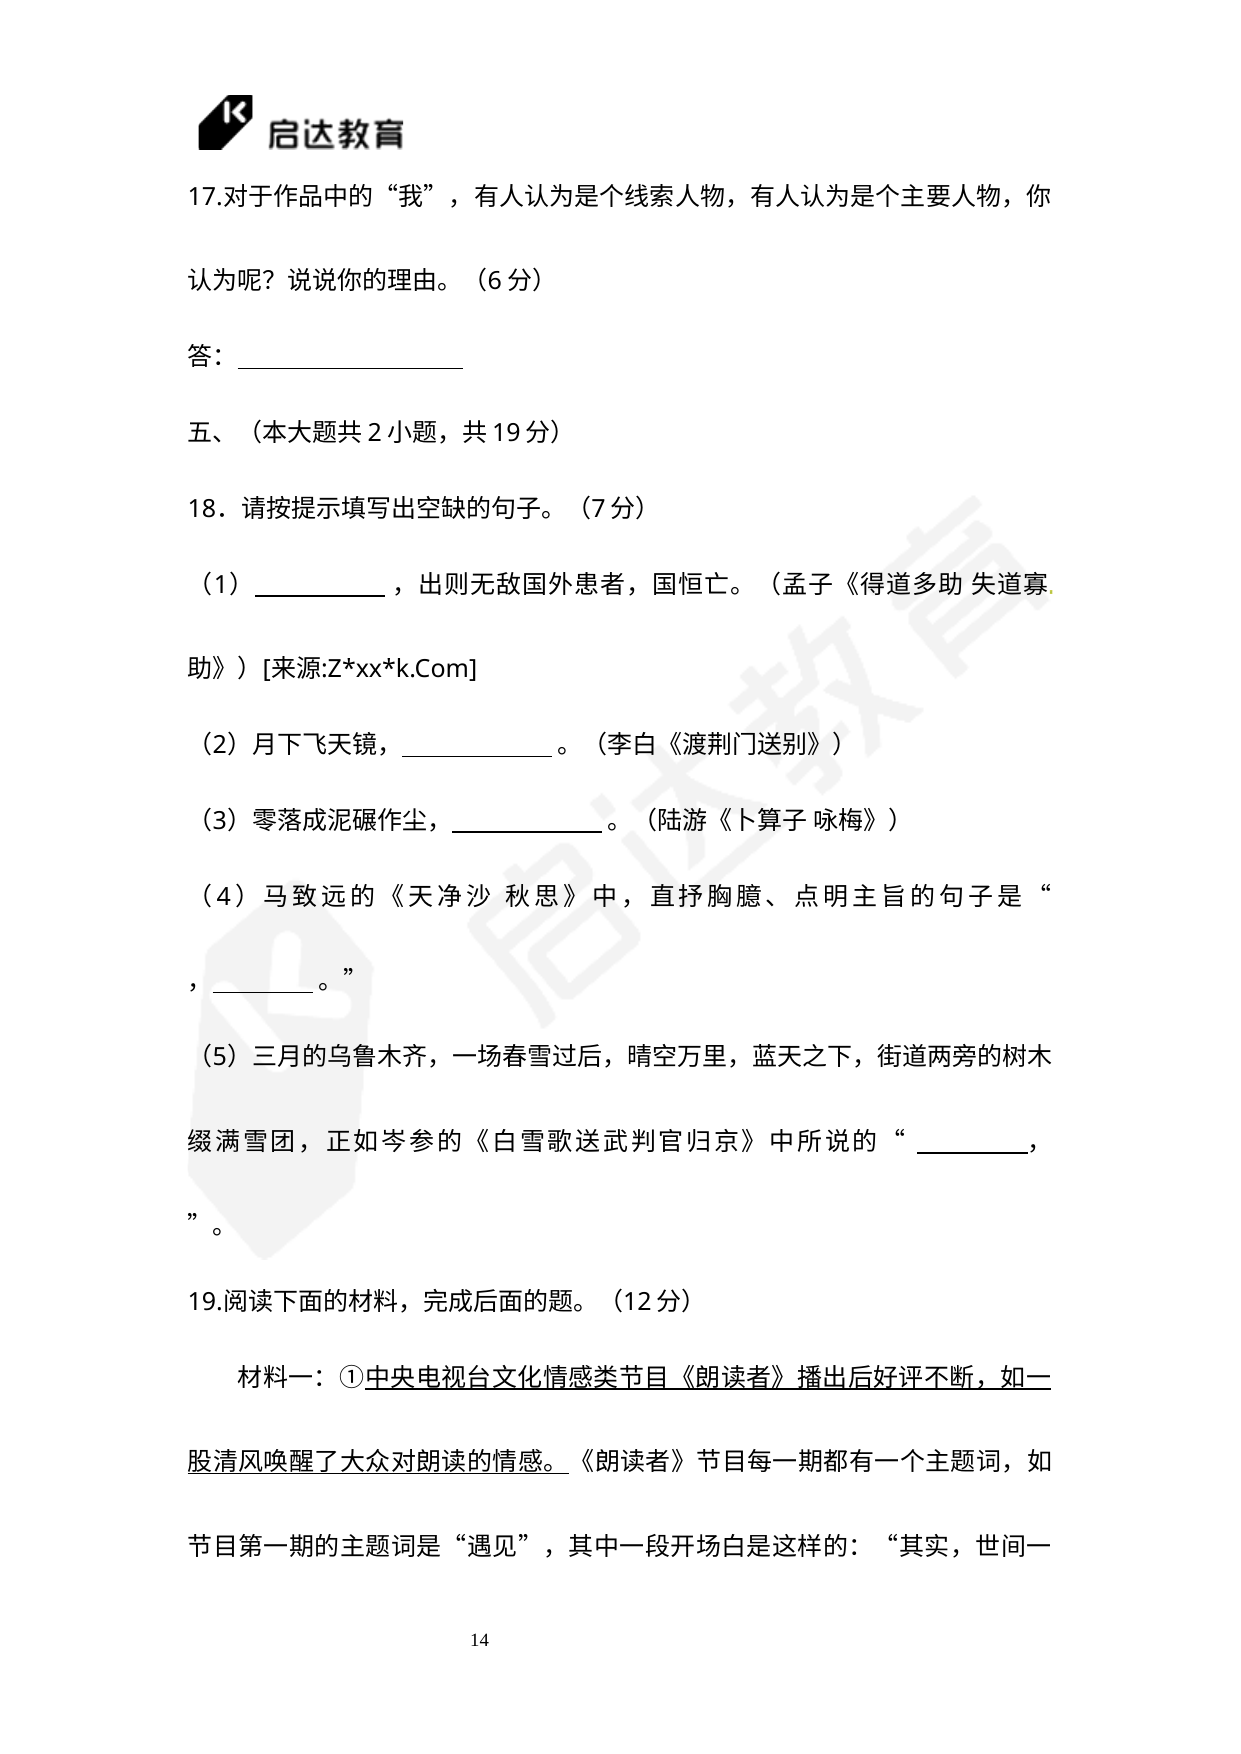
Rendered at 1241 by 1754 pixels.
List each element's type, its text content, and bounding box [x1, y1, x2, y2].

text （5）三月的乌鲁木齐，一场春雪过后，晴空万里，蓝天之下，街道两旁的树木缀满雪团，正如岑参的《白雪歌送武判官归京》中所说的“ ， ”。 [187, 1022, 1053, 1256]
text （3）零落成泥碾作尘， 。（陆游《卜算子 咏梅》） [187, 786, 1053, 851]
text 五、（本大题共2小题，共19分） [187, 398, 1053, 463]
text 19.阅读下面的材料，完成后面的题。（12分） [187, 1267, 1053, 1332]
text 答： [187, 322, 1053, 387]
text （2）月下飞天镜， 。（李白《渡荆门送别》） [187, 710, 1053, 775]
text （4）马致远的《天净沙 秋思》中，直抒胸臆、点明主旨的句子是“ ， 。” [187, 862, 1053, 1011]
text （1） ，出则无敌国外患者，国恒亡。（孟子《得道多助 失道寡助》）[来源:Z*xx*k.Com] [187, 550, 1053, 699]
text 18．请按提示填写出空缺的句子。（7分） [187, 474, 1053, 539]
text 17.对于作品中的“我”，有人认为是个线索人物，有人认为是个主要人物，你认为呢？说说你的理由。（6分） [187, 162, 1053, 311]
picture [198, 95, 404, 150]
